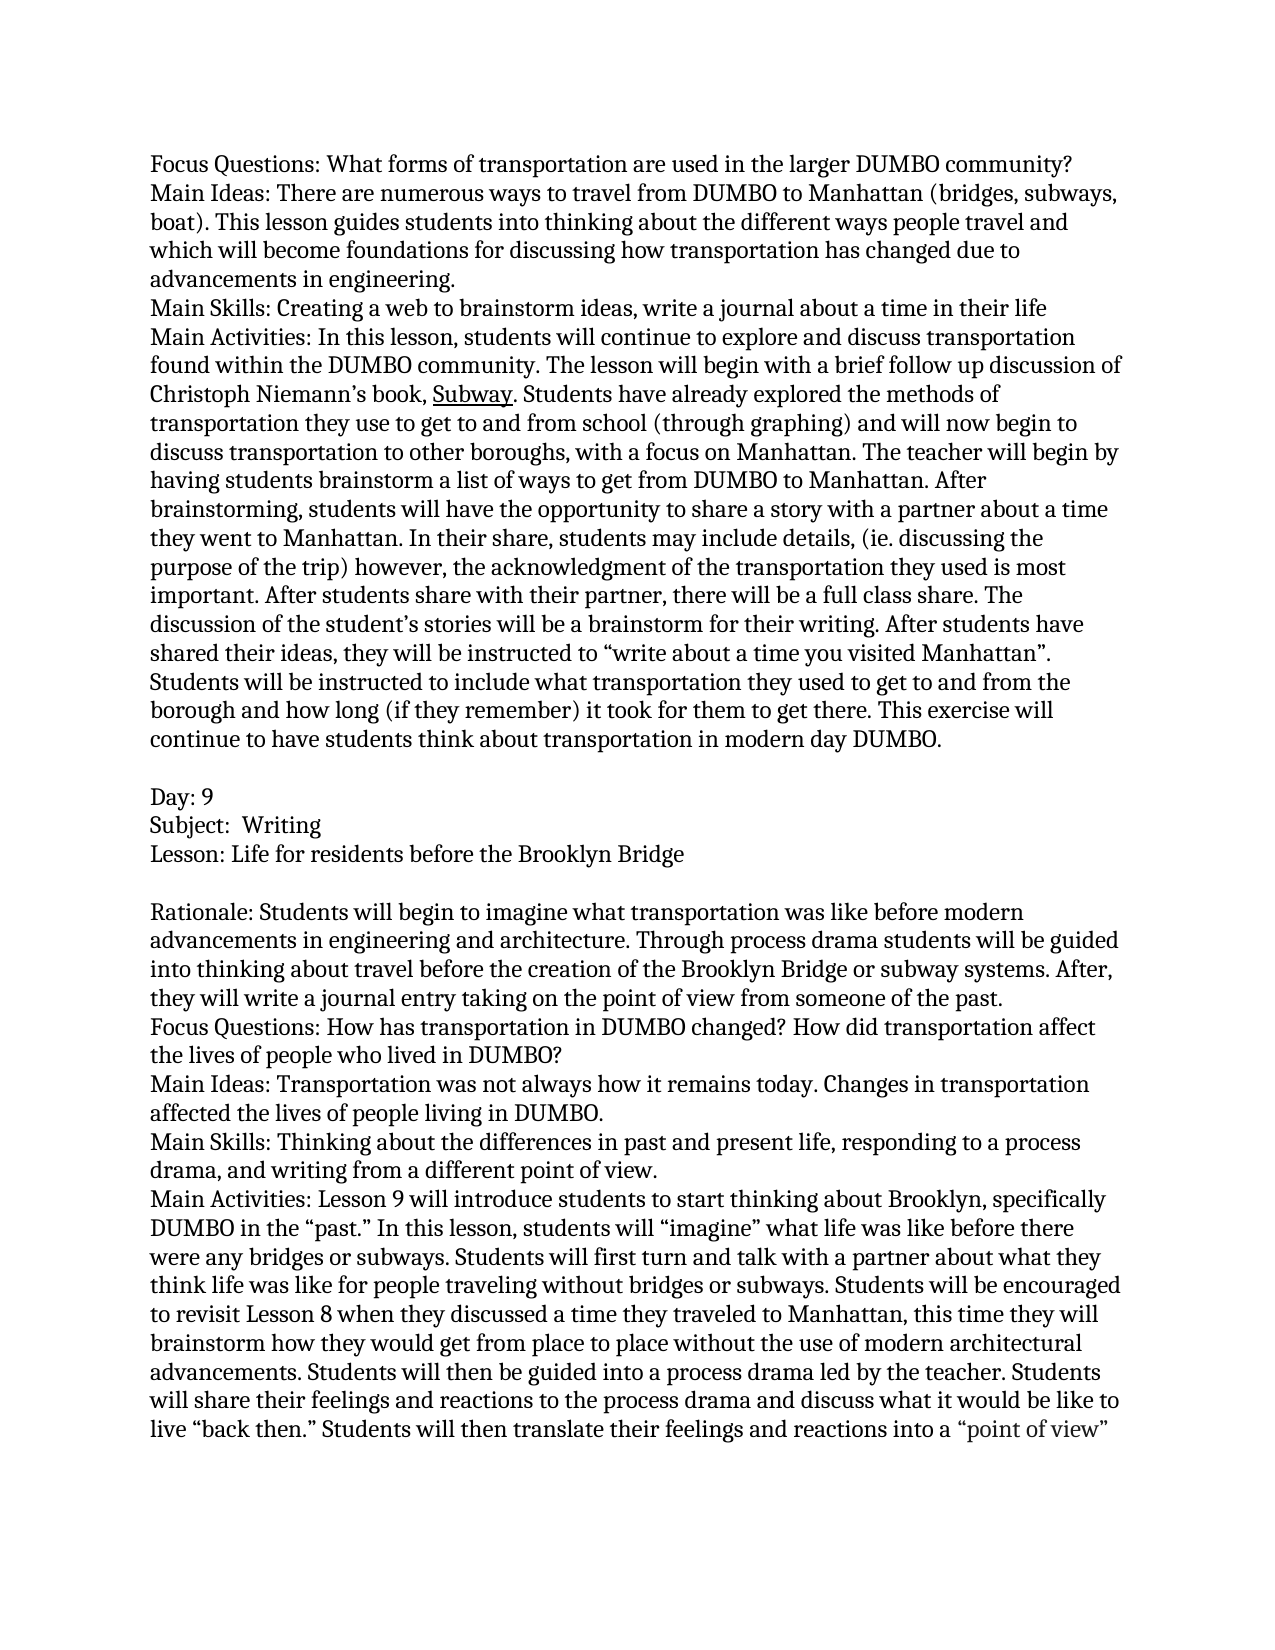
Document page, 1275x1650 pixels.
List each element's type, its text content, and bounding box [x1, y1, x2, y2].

text Main Ideas: There are numerous ways to travel from DUMBO to Manhattan (bridges, subways, boat). This lesson guides students into thinking about the different ways people travel and which will become foundations for discussing how transportation has changed due to advancements in engineering. [150, 179, 1125, 294]
text Focus Questions: How has transportation in DUMBO changed? How did transportation affect the lives of people who lived in DUMBO? [150, 1012, 1125, 1070]
text Day: 9 [150, 782, 1125, 811]
text Lesson: Life for residents before the Brooklyn Bridge [150, 840, 1125, 869]
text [150, 1185, 1125, 1444]
text Main Skills: Thinking about the differences in past and present life, responding to a process drama, and writing from a different point of view. [150, 1127, 1125, 1185]
text Main Skills: Creating a web to brainstorm ideas, write a journal about a time in their life [150, 294, 1125, 322]
text Main Ideas: Transportation was not always how it remains today. Changes in transportation affected the lives of people living in DUMBO. [150, 1070, 1125, 1127]
text Main Activities: In this lesson, students will continue to explore and discuss transportation found within the DUMBO community. The lesson will begin with a brief follow up discussion of Christoph Niemann’s book, Subway. Students have already explored the methods of transportation they use to get to and from school (through graphing) and will now begin to discuss transportation to other boroughs, with a focus on Manhattan. The teacher will begin by having students brainstorm a list of ways to get from DUMBO to Manhattan. After brainstorming, students will have the opportunity to share a story with a partner about a time they went to Manhattan. In their share, students may include details, (ie. discussing the purpose of the trip) however, the acknowledgment of the transportation they used is most important. After students share with their partner, there will be a full class share. The discussion of the student’s stories will be a brainstorm for their writing. After students have shared their ideas, they will be instructed to “write about a time you visited Manhattan”. Students will be instructed to include what transportation they used to get to and from the borough and how long (if they remember) it took for them to get there. This exercise will continue to have students think about transportation in modern day DUMBO. [150, 322, 1125, 754]
text Focus Questions: What forms of transportation are used in the larger DUMBO community? [150, 150, 1125, 179]
text Rationale: Students will begin to imagine what transportation was like before modern advancements in engineering and architecture. Through process drama students will be guided into thinking about travel before the creation of the Brooklyn Bridge or subway systems. After, they will write a journal entry taking on the point of view from someone of the past. [150, 897, 1125, 1012]
text Subject: Writing [150, 811, 1125, 840]
